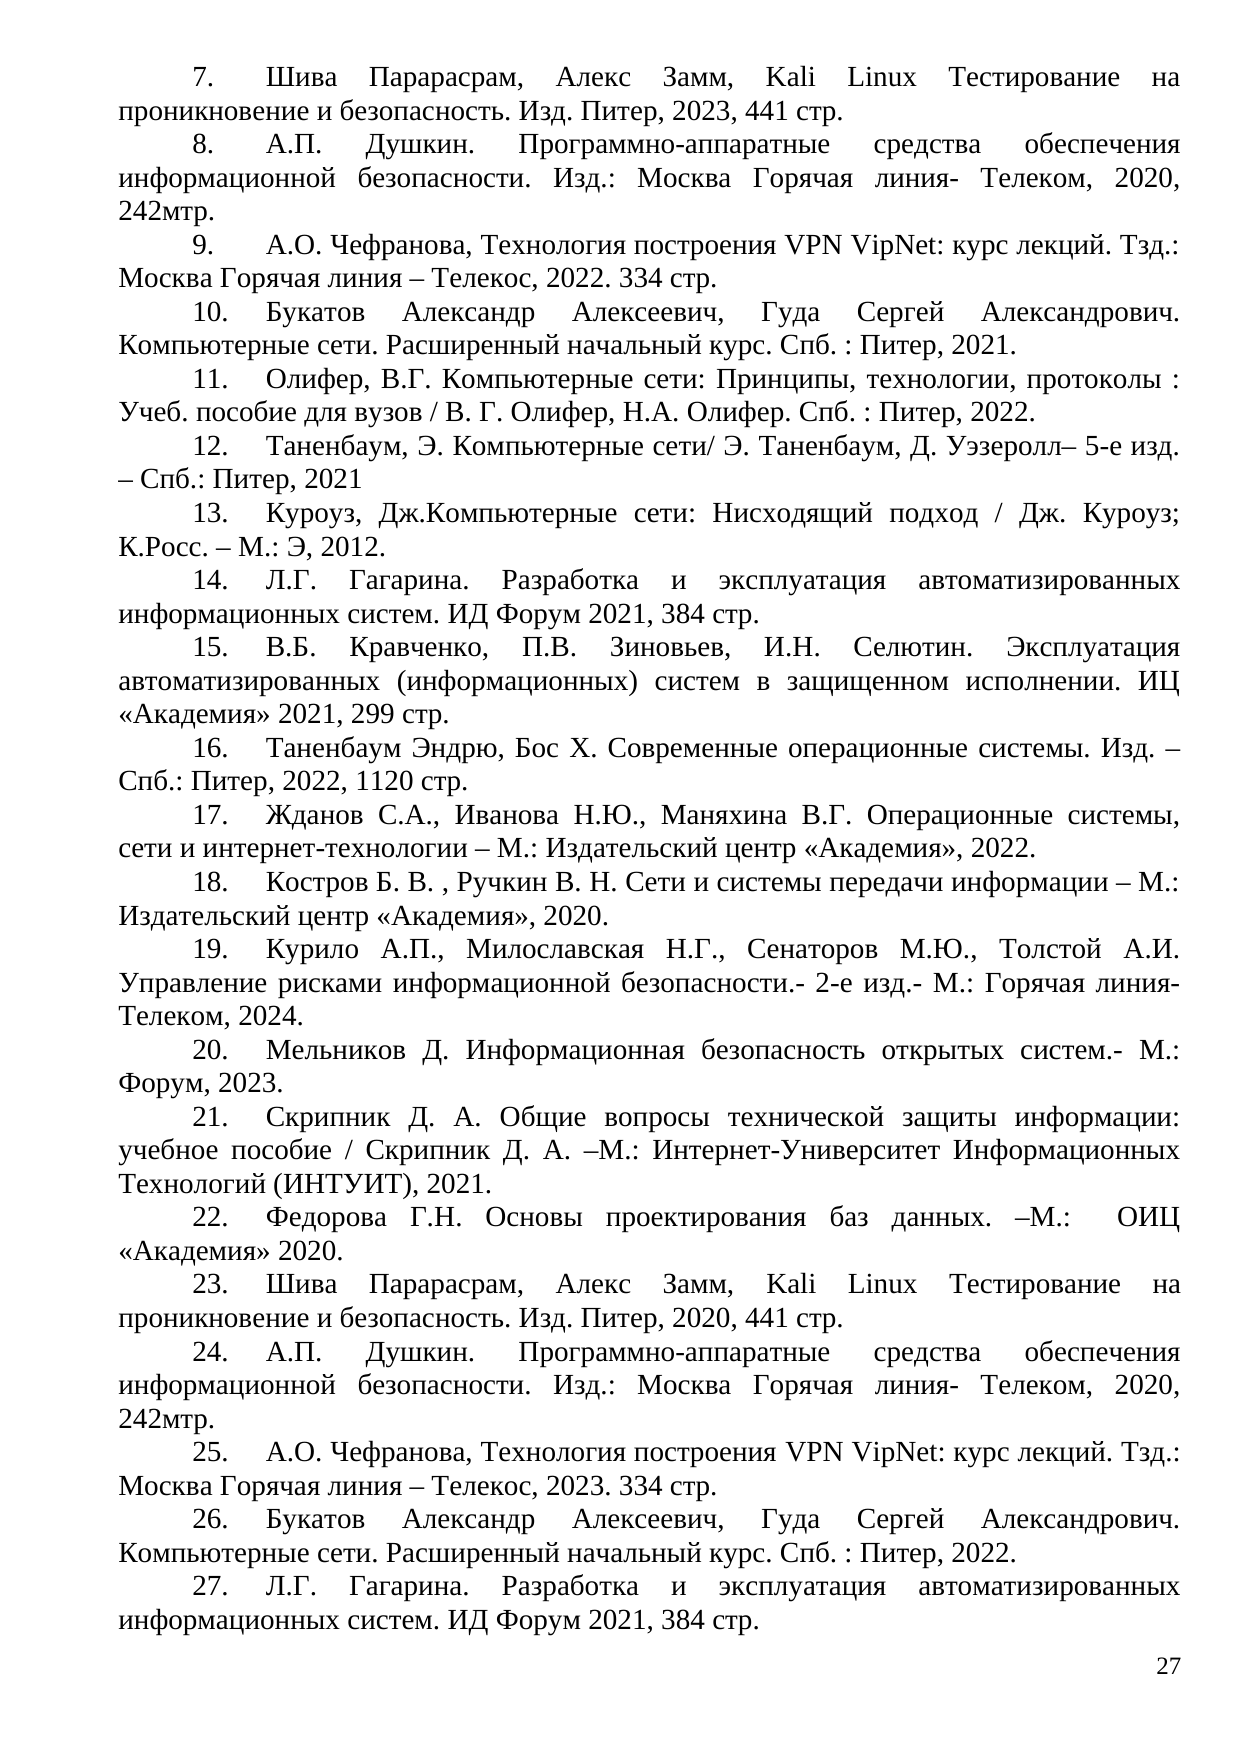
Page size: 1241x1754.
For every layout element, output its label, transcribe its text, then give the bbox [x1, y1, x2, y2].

list Л.Г. Гагарина. Разработка и эксплуатация автоматизированных информационных систем. ИД Форум 2021, 384 стр. [118, 562, 1181, 629]
list Таненбаум Эндрю, Бос Х. Современные операционные системы. Изд. – Спб.: Питер, 2022, 1120 стр. [118, 730, 1181, 797]
list В.Б. Кравченко, П.В. Зиновьев, И.Н. Селютин. Эксплуатация автоматизированных (информационных) систем в защищенном исполнении. ИЦ «Академия» 2021, 299 стр. [118, 629, 1181, 730]
list Федорова Г.Н. Основы проектирования баз данных. –М.: ОИЦ «Академия» 2020. [118, 1199, 1181, 1267]
list Шива Парарасрам, Алекс Замм, Kali Linux Тестирование на проникновение и безопасность. Изд. Питер, 2020, 441 стр. [118, 1267, 1181, 1334]
list Куроуз, Дж.Компьютерные сети: Нисходящий подход / Дж. Куроуз; К.Росс. – М.: Э, 2012. [118, 495, 1181, 562]
list Олифер, В.Г. Компьютерные сети: Принципы, технологии, протоколы : Учеб. пособие для вузов / В. Г. Олифер, Н.А. Олифер. Спб. : Питер, 2022. [118, 361, 1181, 428]
list Жданов С.А., Иванова Н.Ю., Маняхина В.Г. Операционные системы, сети и интернет-технологии – М.: Издательский центр «Академия», 2022. [118, 797, 1181, 864]
list Л.Г. Гагарина. Разработка и эксплуатация автоматизированных информационных систем. ИД Форум 2021, 384 стр. [118, 1568, 1181, 1636]
list А.П. Душкин. Программно-аппаратные средства обеспечения информационной безопасности. Изд.: Москва Горячая линия- Телеком, 2020, 242мтр. [118, 126, 1181, 227]
list Скрипник Д. А. Общие вопросы технической защиты информации: учебное пособие / Скрипник Д. А. –М.: Интернет-Университет Информационных Технологий (ИНТУИТ), 2021. [118, 1099, 1181, 1199]
list Шива Парарасрам, Алекс Замм, Kali Linux Тестирование на проникновение и безопасность. Изд. Питер, 2023, 441 стр. [118, 59, 1181, 126]
list Букатов Александр Алексеевич, Гуда Сергей Александрович. Компьютерные сети. Расширенный начальный курс. Спб. : Питер, 2022. [118, 1501, 1181, 1568]
list Букатов Александр Алексеевич, Гуда Сергей Александрович. Компьютерные сети. Расширенный начальный курс. Спб. : Питер, 2021. [118, 294, 1181, 361]
list Курило А.П., Милославская Н.Г., Сенаторов М.Ю., Толстой А.И. Управление рисками информационной безопасности.- 2-е изд.- М.: Горячая линия-Телеком, 2024. [118, 931, 1181, 1032]
list А.О. Чефранова, Технология построения VPN VipNet: курс лекций. Тзд.: Москва Горячая линия – Телекос, 2023. 334 стр. [118, 1434, 1181, 1501]
list Мельников Д. Информационная безопасность открытых систем.- М.: Форум, 2023. [118, 1032, 1181, 1099]
list А.П. Душкин. Программно-аппаратные средства обеспечения информационной безопасности. Изд.: Москва Горячая линия- Телеком, 2020, 242мтр. [118, 1334, 1181, 1434]
list А.О. Чефранова, Технология построения VPN VipNet: курс лекций. Тзд.: Москва Горячая линия – Телекос, 2022. 334 стр. [118, 227, 1181, 294]
list Костров Б. В. , Ручкин В. Н. Сети и системы передачи информации – М.: Издательский центр «Академия», 2020. [118, 864, 1181, 931]
list Таненбаум, Э. Компьютерные сети/ Э. Таненбаум, Д. Уэзеролл– 5-е изд. – Спб.: Питер, 2021 [118, 428, 1181, 495]
